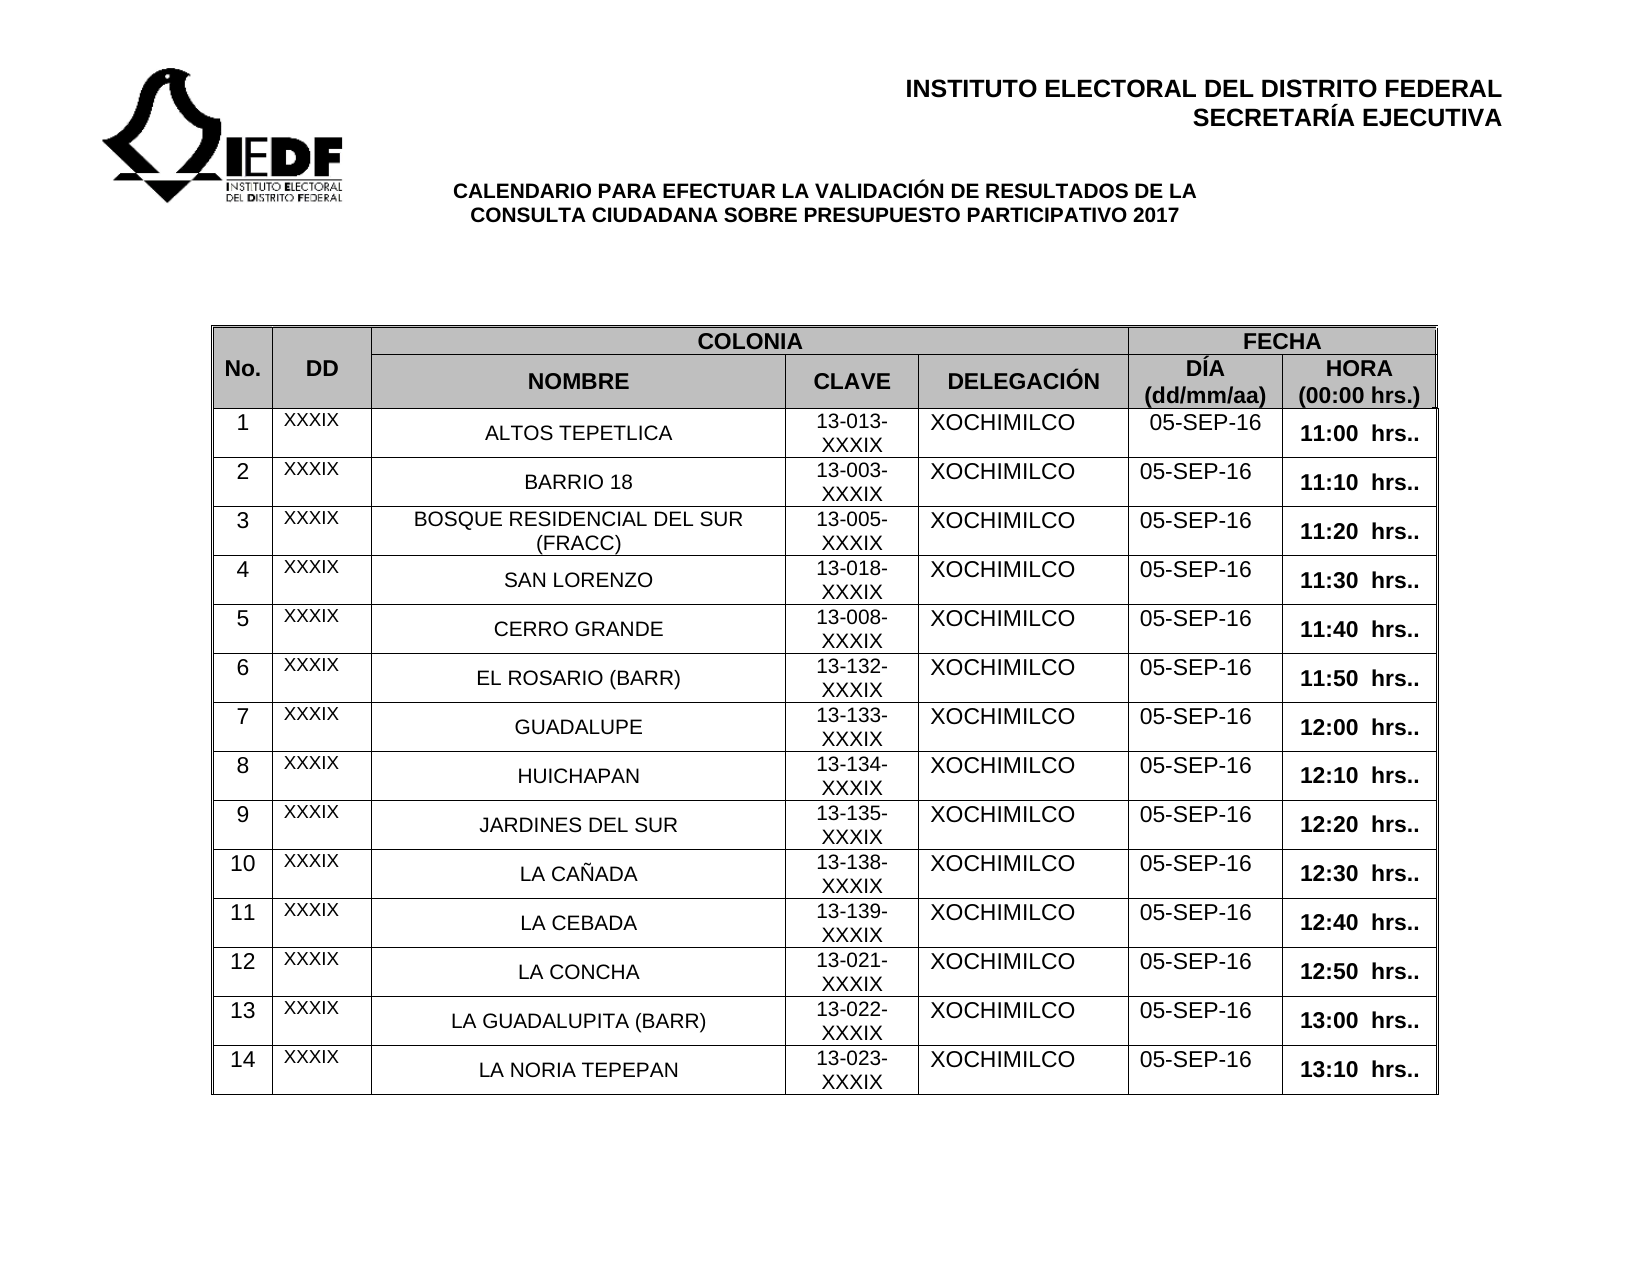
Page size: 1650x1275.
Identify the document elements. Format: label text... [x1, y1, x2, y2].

table_cell 11:40 hrs.. [1283, 605, 1436, 653]
table_header FECHA [1129, 328, 1436, 354]
table_cell XOCHIMILCO [919, 703, 1128, 751]
table_cell XXXIX [273, 507, 371, 555]
table_cell XXXIX [273, 997, 371, 1044]
table_cell LA CEBADA [372, 899, 785, 947]
table_header DD [273, 328, 371, 408]
table_cell 05-SEP-16 [1129, 997, 1282, 1044]
table_cell 05-SEP-16 [1129, 850, 1282, 898]
picture [97, 66, 352, 213]
table_cell 13-139-XXXIX [786, 899, 918, 947]
table_cell 2 [214, 458, 272, 506]
table_cell DELEGACIÓN [919, 355, 1128, 408]
table_cell XXXIX [273, 1046, 371, 1093]
table_cell 12:40 hrs.. [1283, 899, 1436, 947]
table_cell DÍA (dd/mm/aa) [1129, 355, 1282, 408]
table_cell 05-SEP-16 [1129, 507, 1282, 555]
table_cell 9 [214, 801, 272, 849]
table_cell 13-134-XXXIX [786, 752, 918, 800]
table_cell 11:20 hrs.. [1283, 507, 1436, 555]
table_cell LA CONCHA [372, 948, 785, 996]
table_cell 05-SEP-16 [1129, 1046, 1282, 1093]
table_cell 10 [214, 850, 272, 898]
table_cell 05-SEP-16 [1129, 703, 1282, 751]
table_cell 05-SEP-16 [1129, 801, 1282, 849]
table_cell XXXIX [273, 752, 371, 800]
table_cell 13:00 hrs.. [1283, 997, 1436, 1044]
table_cell XOCHIMILCO [919, 409, 1128, 457]
table_cell XXXIX [273, 899, 371, 947]
table_cell 13-013-XXXIX [786, 409, 918, 457]
table_cell 13-132-XXXIX [786, 654, 918, 702]
table_cell CERRO GRANDE [372, 605, 785, 653]
table_cell 13 [214, 997, 272, 1044]
table_cell XOCHIMILCO [919, 605, 1128, 653]
table_cell SAN LORENZO [372, 556, 785, 604]
table_cell 13-135-XXXIX [786, 801, 918, 849]
table_cell 8 [214, 752, 272, 800]
table_cell 4 [214, 556, 272, 604]
table_cell 11:30 hrs.. [1283, 556, 1436, 604]
table_cell NOMBRE [372, 355, 785, 408]
table_cell 7 [214, 703, 272, 751]
table_cell XOCHIMILCO [919, 752, 1128, 800]
table_cell 13-023-XXXIX [786, 1046, 918, 1093]
table_cell 12:30 hrs.. [1283, 850, 1436, 898]
table_cell 13:10 hrs.. [1283, 1046, 1436, 1093]
table_cell HORA (00:00 hrs.) [1283, 355, 1435, 408]
table_cell 13-133-XXXIX [786, 703, 918, 751]
table_cell XXXIX [273, 458, 371, 506]
table_cell 05-SEP-16 [1129, 654, 1282, 702]
table_cell 11:50 hrs.. [1283, 654, 1436, 702]
table_cell CLAVE [786, 355, 918, 408]
table_cell XOCHIMILCO [919, 801, 1128, 849]
table_cell XXXIX [273, 850, 371, 898]
table_cell 13-138-XXXIX [786, 850, 918, 898]
table_cell 12 [214, 948, 272, 996]
table_cell XXXIX [273, 654, 371, 702]
table_cell 05-SEP-16 [1129, 605, 1282, 653]
table_cell XOCHIMILCO [919, 948, 1128, 996]
table_cell 05-SEP-16 [1129, 752, 1282, 800]
table_cell 14 [214, 1046, 272, 1093]
table_cell 13-022-XXXIX [786, 997, 918, 1044]
table_cell 11:00 hrs.. [1283, 409, 1436, 457]
table_cell 5 [214, 605, 272, 653]
table_cell LA GUADALUPITA (BARR) [372, 997, 785, 1044]
table_cell 12:50 hrs.. [1283, 948, 1436, 996]
table_cell 05-SEP-16 [1129, 556, 1282, 604]
table_cell XXXIX [273, 801, 371, 849]
table_cell XXXIX [273, 948, 371, 996]
table_cell XOCHIMILCO [919, 997, 1128, 1044]
table_cell LA NORIA TEPEPAN [372, 1046, 785, 1093]
table_cell XXXIX [273, 605, 371, 653]
table_cell 11:10 hrs.. [1283, 458, 1436, 506]
table_cell BOSQUE RESIDENCIAL DEL SUR (FRACC) [372, 507, 785, 555]
table_cell 13-005-XXXIX [786, 507, 918, 555]
table_cell XOCHIMILCO [919, 1046, 1128, 1093]
table_cell 1 [214, 409, 272, 457]
table_cell XOCHIMILCO [919, 654, 1128, 702]
table_cell 05-SEP-16 [1129, 409, 1282, 457]
table_cell 05-SEP-16 [1129, 948, 1282, 996]
table_cell 12:10 hrs.. [1283, 752, 1436, 800]
table_cell BARRIO 18 [372, 458, 785, 506]
table_cell 13-018-XXXIX [786, 556, 918, 604]
table_cell 05-SEP-16 [1129, 899, 1282, 947]
table_cell XXXIX [273, 703, 371, 751]
table_cell XOCHIMILCO [919, 850, 1128, 898]
table_cell 05-SEP-16 [1129, 458, 1282, 506]
table_cell XXXIX [273, 409, 371, 457]
table_cell 3 [214, 507, 272, 555]
table_cell GUADALUPE [372, 703, 785, 751]
table_cell 12:00 hrs.. [1283, 703, 1436, 751]
table_cell XOCHIMILCO [919, 899, 1128, 947]
table_cell XOCHIMILCO [919, 556, 1128, 604]
table_cell 13-021-XXXIX [786, 948, 918, 996]
table_cell 13-003-XXXIX [786, 458, 918, 506]
table_cell 11 [214, 899, 272, 947]
table_cell LA CAÑADA [372, 850, 785, 898]
table_cell XOCHIMILCO [919, 458, 1128, 506]
table_header No. [214, 328, 272, 408]
table_header COLONIA [372, 328, 1128, 354]
table_cell XOCHIMILCO [919, 507, 1128, 555]
table_cell HUICHAPAN [372, 752, 785, 800]
table_cell JARDINES DEL SUR [372, 801, 785, 849]
table_cell ALTOS TEPETLICA [372, 409, 785, 457]
table_cell EL ROSARIO (BARR) [372, 654, 785, 702]
table_cell XXXIX [273, 556, 371, 604]
table_cell 12:20 hrs.. [1283, 801, 1436, 849]
table_cell 13-008-XXXIX [786, 605, 918, 653]
table_cell 6 [214, 654, 272, 702]
